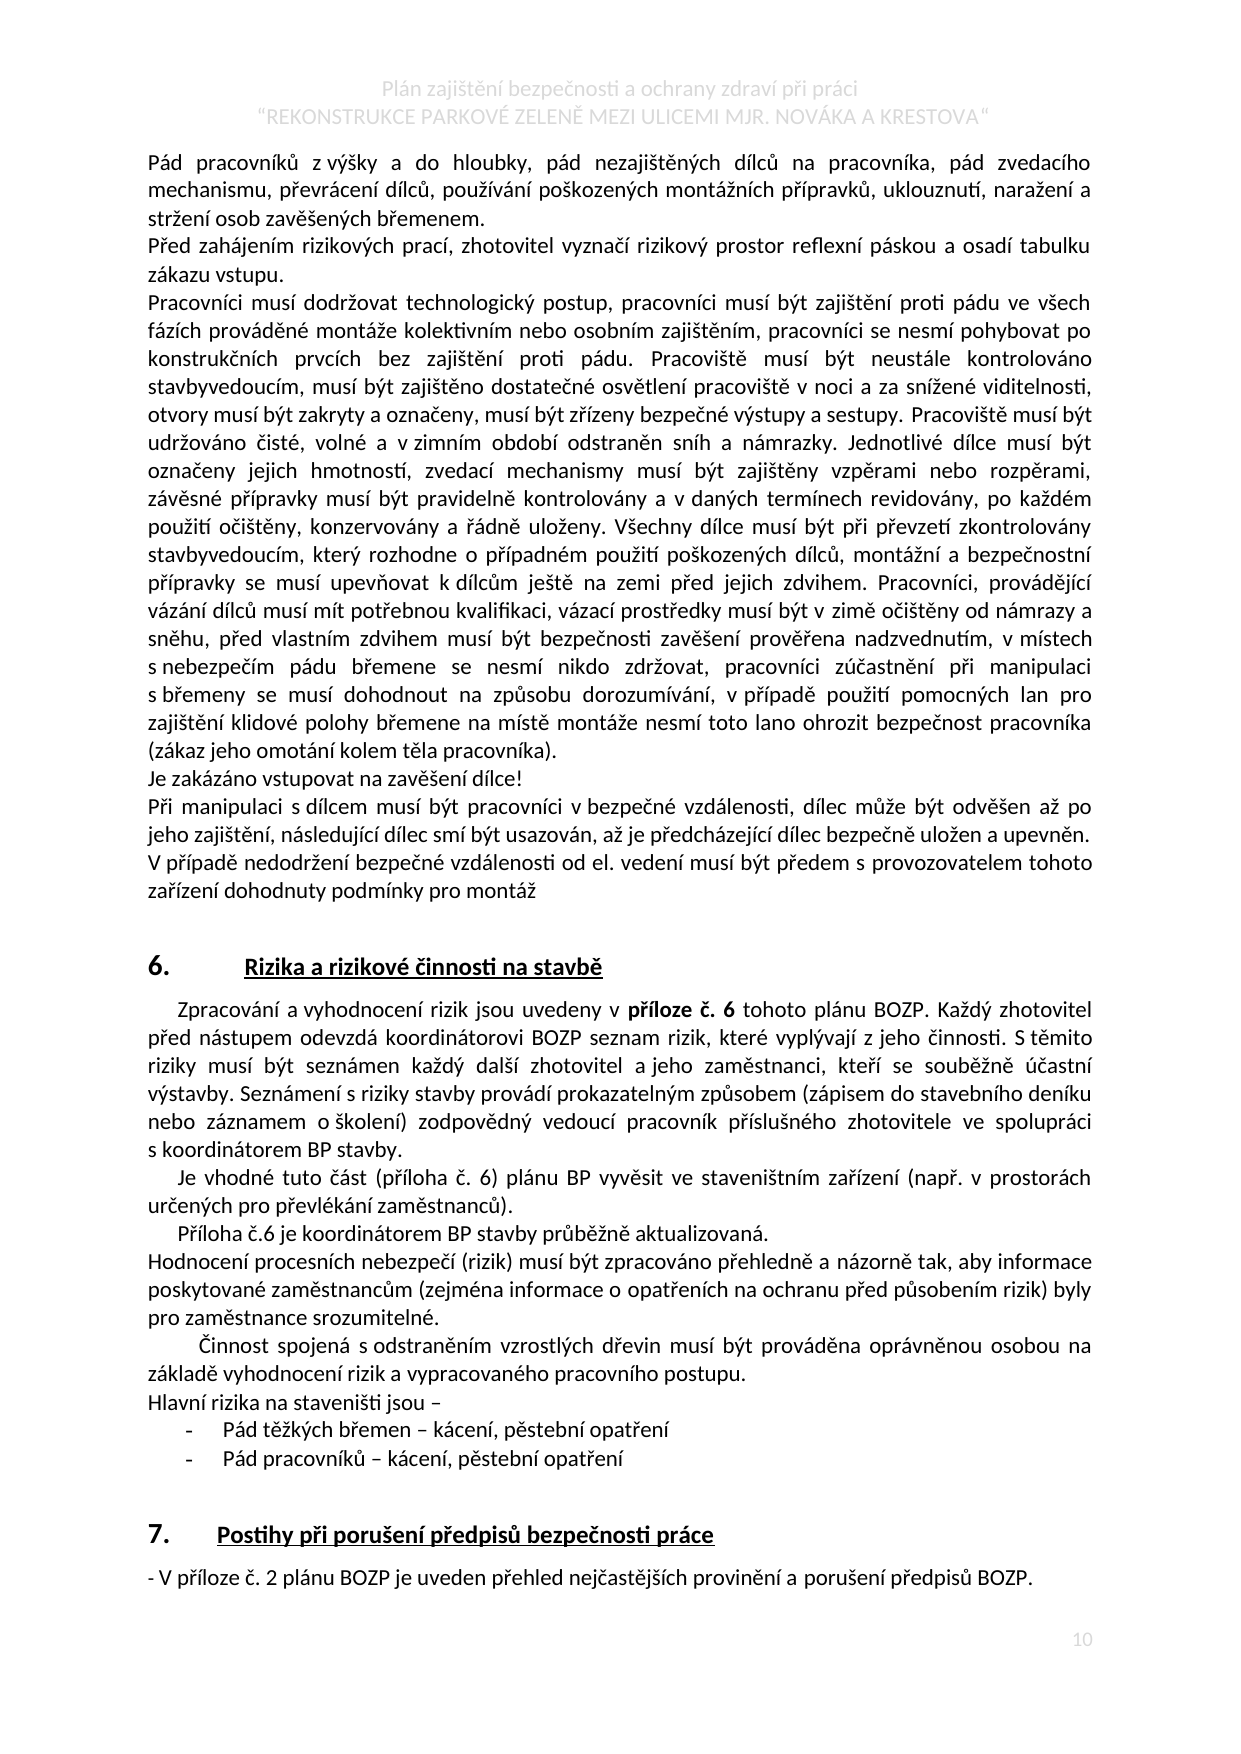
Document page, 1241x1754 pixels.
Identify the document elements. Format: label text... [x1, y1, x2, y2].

list Postihy při porušení předpisů bezpečnosti práce [148, 1515, 1093, 1550]
list Pád pracovníků – kácení, pěstební opatření [185, 1444, 1093, 1472]
text Je zakázáno vstupovat na zavěšení dílce! [148, 764, 1093, 792]
text Zpracování a vyhodnocení rizik jsou uvedeny v příloze č. 6 tohoto plánu BOZP. Každý zhotovitel před nástupem odevzdá koordinátorovi BOZP seznam rizik, které vyplývají z jeho činnosti. S těmito riziky musí být seznámen každý další zhotovitel a jeho zaměstnanci, kteří se souběžně účastní výstavby. Seznámení s riziky stavby provádí prokazatelným způsobem (zápisem do stavebního deníku nebo záznamem o školení) zodpovědný vedoucí pracovník příslušného zhotovitele ve spolupráci s koordinátorem BP stavby. [148, 995, 1093, 1163]
text Příloha č.6 je koordinátorem BP stavby průběžně aktualizovaná. [148, 1219, 1093, 1247]
list Pád těžkých břemen – kácení, pěstební opatření [185, 1416, 1093, 1444]
text Pracovníci musí dodržovat technologický postup, pracovníci musí být zajištění proti pádu ve všech fázích prováděné montáže kolektivním nebo osobním zajištěním, pracovníci se nesmí pohybovat po konstrukčních prvcích bez zajištění proti pádu. Pracoviště musí být neustále kontrolováno stavbyvedoucím, musí být zajištěno dostatečné osvětlení pracoviště v noci a za snížené viditelnosti, otvory musí být zakryty a označeny, musí být zřízeny bezpečné výstupy a sestupy. Pracoviště musí být udržováno čisté, volné a v zimním období odstraněn sníh a námrazky. Jednotlivé dílce musí být označeny jejich hmotností, zvedací mechanismy musí být zajištěny vzpěrami nebo rozpěrami, závěsné přípravky musí být pravidelně kontrolovány a v daných termínech revidovány, po každém použití očištěny, konzervovány a řádně uloženy. Všechny dílce musí být při převzetí zkontrolovány stavbyvedoucím, který rozhodne o případném použití poškozených dílců, montážní a bezpečnostní přípravky se musí upevňovat k dílcům ještě na zemi před jejich zdvihem. Pracovníci, provádějící vázání dílců musí mít potřebnou kvalifikaci, vázací prostředky musí být v zimě očištěny od námrazy a sněhu, před vlastním zdvihem musí být bezpečnosti zavěšení prověřena nadzvednutím, v místech s nebezpečím pádu břemene se nesmí nikdo zdržovat, pracovníci zúčastnění při manipulaci s břemeny se musí dohodnout na způsobu dorozumívání, v případě použití pomocných lan pro zajištění klidové polohy břemene na místě montáže nesmí toto lano ohrozit bezpečnost pracovníka (zákaz jeho omotání kolem těla pracovníka). [148, 288, 1093, 764]
list - V příloze č. 2 plánu BOZP je uveden přehled nejčastějších provinění a porušení předpisů BOZP. [148, 1563, 1093, 1591]
text Před zahájením rizikových prací, zhotovitel vyznačí rizikový prostor reflexní páskou a osadí tabulku zákazu vstupu. [148, 232, 1093, 288]
text Pád pracovníků z výšky a do hloubky, pád nezajištěných dílců na pracovníka, pád zvedacího mechanismu, převrácení dílců, používání poškozených montážních přípravků, uklouznutí, naražení a stržení osob zavěšených břemenem. [148, 148, 1093, 232]
list Rizika a rizikové činnosti na stavbě [148, 947, 1093, 983]
text Činnost spojená s odstraněním vzrostlých dřevin musí být prováděna oprávněnou osobou na základě vyhodnocení rizik a vypracovaného pracovního postupu. [148, 1332, 1093, 1388]
text Je vhodné tuto část (příloha č. 6) plánu BP vyvěsit ve staveništním zařízení (např. v prostorách určených pro převlékání zaměstnanců). [148, 1163, 1093, 1219]
text Při manipulaci s dílcem musí být pracovníci v bezpečné vzdálenosti, dílec může být odvěšen až po jeho zajištění, následující dílec smí být usazován, až je předcházející dílec bezpečně uložen a upevněn. V případě nedodržení bezpečné vzdálenosti od el. vedení musí být předem s provozovatelem tohoto zařízení dohodnuty podmínky pro montáž [148, 792, 1093, 904]
text Hodnocení procesních nebezpečí (rizik) musí být zpracováno přehledně a názorně tak, aby informace poskytované zaměstnancům (zejména informace o opatřeních na ochranu před působením rizik) byly pro zaměstnance srozumitelné. [148, 1247, 1093, 1332]
text Hlavní rizika na staveništi jsou – [148, 1388, 1093, 1416]
